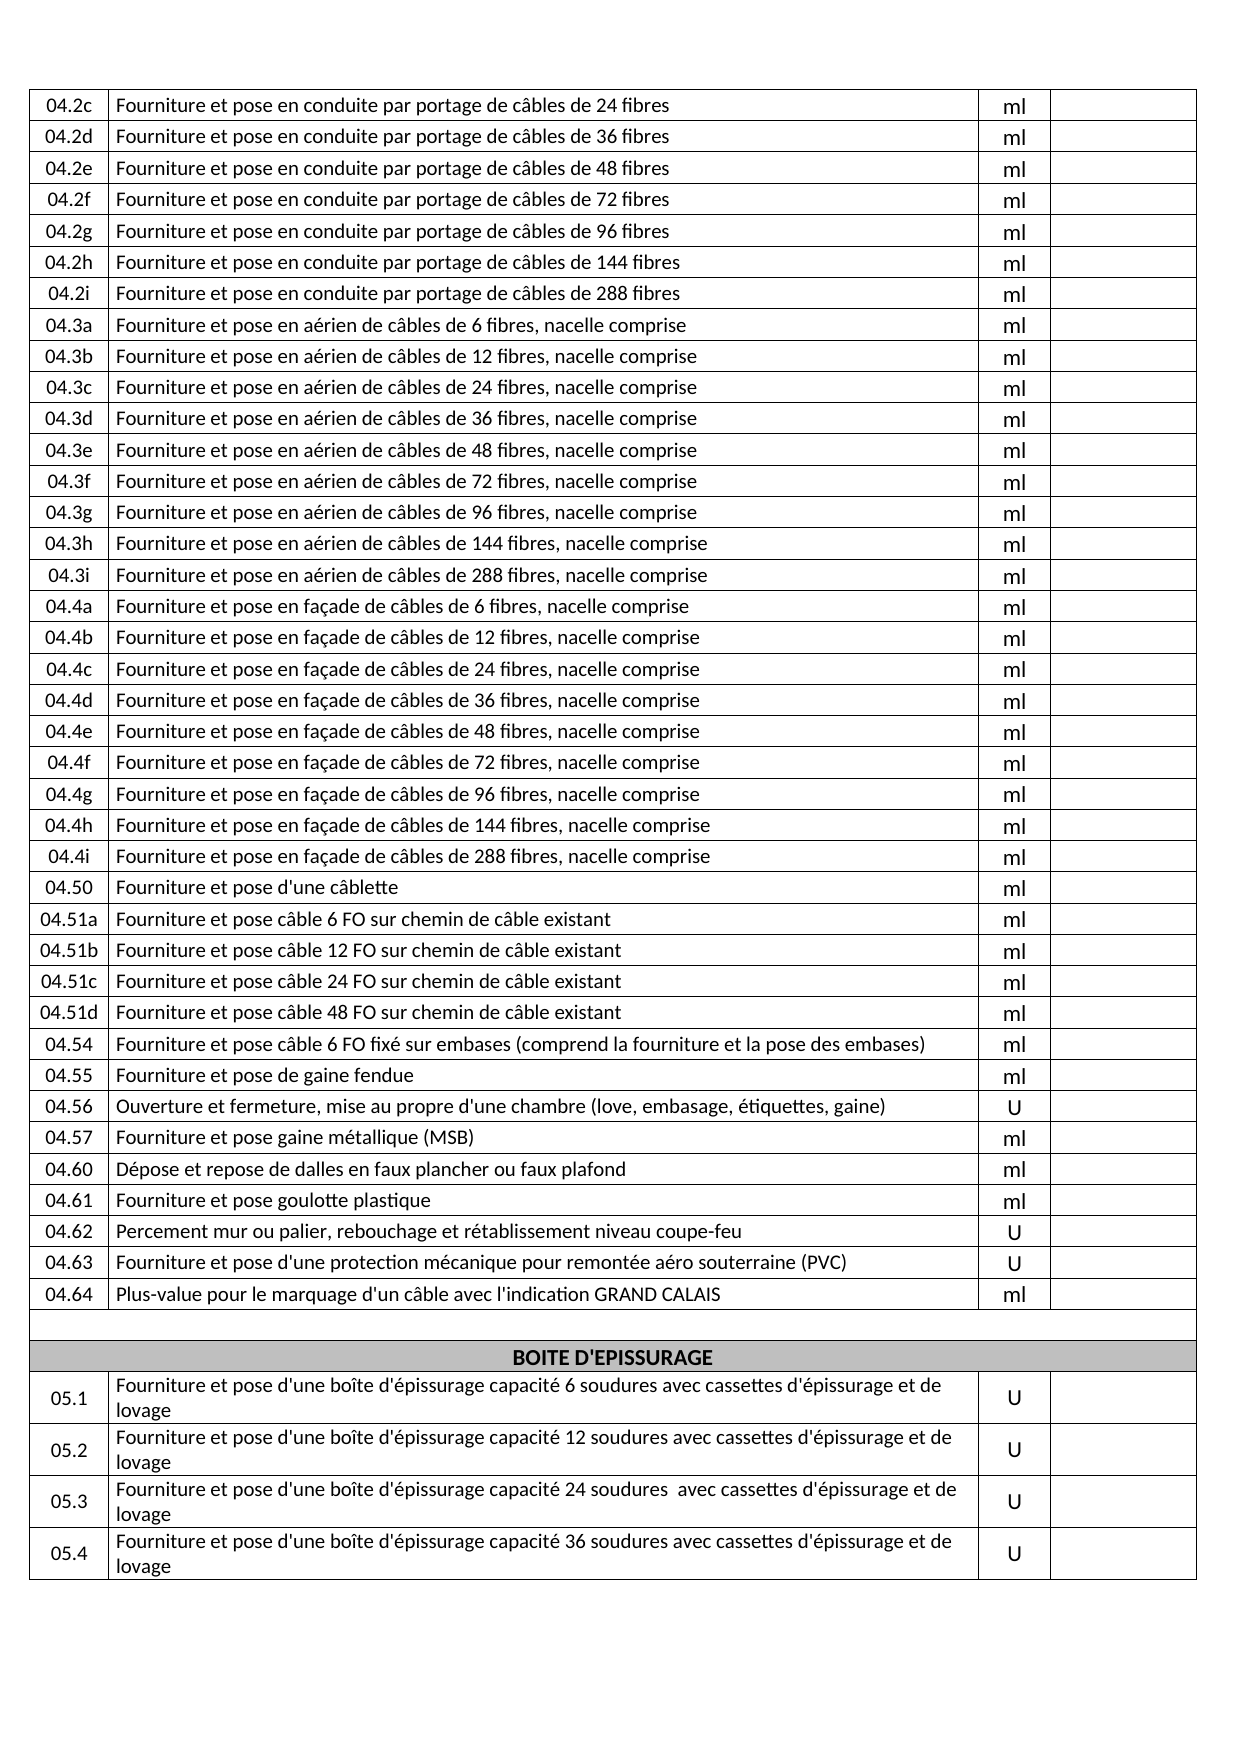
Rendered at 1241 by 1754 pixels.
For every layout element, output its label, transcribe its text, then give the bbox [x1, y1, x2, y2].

table_cell 04.4h [30, 810, 108, 840]
table_cell Fourniture et pose d'une boîte d'épissurage capacité 6 soudures avec cassettes d'épissurage et de lovage [109, 1372, 978, 1423]
table_cell ml [979, 622, 1050, 652]
table_cell Fourniture et pose en aérien de câbles de 288 fibres, nacelle comprise [109, 560, 978, 590]
table_cell ml [979, 372, 1050, 402]
table_cell 04.3c [30, 372, 108, 402]
table_cell ml [979, 309, 1050, 339]
table_cell Fourniture et pose en conduite par portage de câbles de 72 fibres [109, 184, 978, 214]
table_cell ml [979, 1154, 1050, 1184]
table_cell [1051, 1279, 1196, 1309]
table_cell 04.3e [30, 434, 108, 464]
table_cell Fourniture et pose en façade de câbles de 288 fibres, nacelle comprise [109, 841, 978, 871]
table_cell 04.3a [30, 309, 108, 339]
table_cell [1051, 1154, 1196, 1184]
table_cell ml [979, 90, 1050, 120]
table_cell 04.2i [30, 278, 108, 308]
table_cell Fourniture et pose d'une câblette [109, 872, 978, 902]
table_cell ml [979, 184, 1050, 214]
table_cell 04.3g [30, 497, 108, 527]
table_cell [1051, 1216, 1196, 1246]
table_cell Ouverture et fermeture, mise au propre d'une chambre (love, embasage, étiquettes, gaine) [109, 1091, 978, 1121]
table_cell [1051, 560, 1196, 590]
table_cell [1051, 497, 1196, 527]
table_cell [1051, 466, 1196, 496]
table_cell Fourniture et pose en aérien de câbles de 48 fibres, nacelle comprise [109, 434, 978, 464]
table_cell [1051, 997, 1196, 1027]
table_cell ml [979, 685, 1050, 715]
table_cell 05.4 [30, 1528, 108, 1579]
table_cell ml [979, 403, 1050, 433]
table_cell Fourniture et pose en conduite par portage de câbles de 24 fibres [109, 90, 978, 120]
table_cell [1051, 591, 1196, 621]
table_cell 04.3h [30, 528, 108, 559]
table_cell Fourniture et pose en façade de câbles de 144 fibres, nacelle comprise [109, 810, 978, 840]
table_cell 04.3i [30, 560, 108, 590]
table_cell ml [979, 591, 1050, 621]
table_cell [1051, 716, 1196, 746]
table_cell 04.51d [30, 997, 108, 1027]
table_cell [1051, 1247, 1196, 1277]
table_cell 04.4e [30, 716, 108, 746]
table_cell U [979, 1216, 1050, 1246]
table_cell [1051, 1528, 1196, 1579]
table_cell Fourniture et pose câble 6 FO sur chemin de câble existant [109, 904, 978, 934]
table_cell Fourniture et pose câble 12 FO sur chemin de câble existant [109, 935, 978, 965]
table_cell Fourniture et pose en façade de câbles de 72 fibres, nacelle comprise [109, 747, 978, 777]
table_cell Fourniture et pose d'une boîte d'épissurage capacité 24 soudures avec cassettes d'épissurage et de lovage [109, 1476, 978, 1527]
table_cell ml [979, 497, 1050, 527]
table_cell 04.51c [30, 966, 108, 996]
table_cell 05.1 [30, 1372, 108, 1423]
table_cell 05.2 [30, 1424, 108, 1475]
table_cell 04.4b [30, 622, 108, 652]
table_cell ml [979, 528, 1050, 559]
table_cell [1051, 278, 1196, 308]
table_cell U [979, 1528, 1050, 1579]
table_cell 04.63 [30, 1247, 108, 1277]
table_cell 04.4d [30, 685, 108, 715]
table_cell [1051, 309, 1196, 339]
table_cell ml [979, 779, 1050, 809]
table_cell 04.57 [30, 1122, 108, 1152]
table_cell [1051, 747, 1196, 777]
table_cell ml [979, 904, 1050, 934]
table_cell ml [979, 434, 1050, 464]
table_cell [1051, 247, 1196, 277]
table_cell Fourniture et pose en aérien de câbles de 24 fibres, nacelle comprise [109, 372, 978, 402]
table_cell 04.64 [30, 1279, 108, 1309]
table_cell ml [979, 247, 1050, 277]
table_cell Fourniture et pose en aérien de câbles de 72 fibres, nacelle comprise [109, 466, 978, 496]
table_cell ml [979, 966, 1050, 996]
table_cell 04.4g [30, 779, 108, 809]
table_cell [1051, 372, 1196, 402]
table_cell Fourniture et pose câble 48 FO sur chemin de câble existant [109, 997, 978, 1027]
table_cell U [979, 1091, 1050, 1121]
table_cell Fourniture et pose en aérien de câbles de 6 fibres, nacelle comprise [109, 309, 978, 339]
table_cell Fourniture et pose en conduite par portage de câbles de 48 fibres [109, 152, 978, 183]
table_cell Fourniture et pose en aérien de câbles de 144 fibres, nacelle comprise [109, 528, 978, 559]
table_cell 04.3b [30, 341, 108, 371]
table_cell Fourniture et pose en façade de câbles de 24 fibres, nacelle comprise [109, 654, 978, 684]
table_cell [1051, 1060, 1196, 1090]
table_cell ml [979, 152, 1050, 183]
table_cell [1051, 935, 1196, 965]
table_cell ml [979, 121, 1050, 151]
table_cell [1051, 215, 1196, 246]
table_cell Fourniture et pose en conduite par portage de câbles de 288 fibres [109, 278, 978, 308]
table_cell Fourniture et pose gaine métallique (MSB) [109, 1122, 978, 1152]
table_cell U [979, 1424, 1050, 1475]
table_cell Dépose et repose de dalles en faux plancher ou faux plafond [109, 1154, 978, 1184]
table_cell ml [979, 560, 1050, 590]
table_cell 04.2e [30, 152, 108, 183]
table_cell 04.2d [30, 121, 108, 151]
table_cell [1051, 1372, 1196, 1423]
table_cell 04.56 [30, 1091, 108, 1121]
table_cell U [979, 1476, 1050, 1527]
table_cell Fourniture et pose en façade de câbles de 12 fibres, nacelle comprise [109, 622, 978, 652]
table_cell Fourniture et pose d'une protection mécanique pour remontée aéro souterraine (PVC) [109, 1247, 978, 1277]
table_cell [1051, 90, 1196, 120]
table_cell 04.2f [30, 184, 108, 214]
table_cell ml [979, 341, 1050, 371]
table_cell [1051, 1122, 1196, 1152]
table_cell Fourniture et pose en aérien de câbles de 36 fibres, nacelle comprise [109, 403, 978, 433]
table_cell Fourniture et pose câble 24 FO sur chemin de câble existant [109, 966, 978, 996]
table_cell [1051, 434, 1196, 464]
table_cell Fourniture et pose goulotte plastique [109, 1185, 978, 1215]
table_cell [1051, 121, 1196, 151]
table_cell Percement mur ou palier, rebouchage et rétablissement niveau coupe-feu [109, 1216, 978, 1246]
table_cell 05.3 [30, 1476, 108, 1527]
table_cell 04.50 [30, 872, 108, 902]
table_cell [1051, 152, 1196, 183]
table_cell 04.51b [30, 935, 108, 965]
table_cell 04.61 [30, 1185, 108, 1215]
table_cell 04.4i [30, 841, 108, 871]
table_cell [1051, 654, 1196, 684]
table_cell [1051, 1185, 1196, 1215]
table_cell Fourniture et pose en façade de câbles de 48 fibres, nacelle comprise [109, 716, 978, 746]
table_cell Fourniture et pose en conduite par portage de câbles de 36 fibres [109, 121, 978, 151]
table_cell Fourniture et pose d'une boîte d'épissurage capacité 36 soudures avec cassettes d'épissurage et de lovage [109, 1528, 978, 1579]
table_cell [1051, 622, 1196, 652]
table_cell 04.2c [30, 90, 108, 120]
table_cell ml [979, 1029, 1050, 1059]
table_cell ml [979, 466, 1050, 496]
table_cell [1051, 685, 1196, 715]
table_cell Fourniture et pose en façade de câbles de 96 fibres, nacelle comprise [109, 779, 978, 809]
table_cell ml [979, 1279, 1050, 1309]
table_cell 04.60 [30, 1154, 108, 1184]
table_cell Fourniture et pose en aérien de câbles de 96 fibres, nacelle comprise [109, 497, 978, 527]
table_cell ml [979, 1185, 1050, 1215]
table_cell 04.62 [30, 1216, 108, 1246]
table_cell ml [979, 716, 1050, 746]
table_cell 04.4f [30, 747, 108, 777]
table_cell U [979, 1247, 1050, 1277]
table_cell [1051, 528, 1196, 559]
table_cell ml [979, 997, 1050, 1027]
table_cell [1051, 872, 1196, 902]
table_cell 04.55 [30, 1060, 108, 1090]
table_cell ml [979, 872, 1050, 902]
table_cell 04.3f [30, 466, 108, 496]
table_cell [1051, 1029, 1196, 1059]
table_cell ml [979, 1122, 1050, 1152]
table_cell 04.54 [30, 1029, 108, 1059]
table_cell ml [979, 841, 1050, 871]
table_cell ml [979, 935, 1050, 965]
table_cell 04.4c [30, 654, 108, 684]
table_cell 04.3d [30, 403, 108, 433]
table_cell Fourniture et pose en façade de câbles de 6 fibres, nacelle comprise [109, 591, 978, 621]
table_cell Fourniture et pose de gaine fendue [109, 1060, 978, 1090]
table_cell ml [979, 215, 1050, 246]
table_cell ml [979, 654, 1050, 684]
table_cell [30, 1310, 1196, 1340]
table_cell [1051, 1091, 1196, 1121]
table_cell Fourniture et pose câble 6 FO fixé sur embases (comprend la fourniture et la pose des embases) [109, 1029, 978, 1059]
table_cell [1051, 966, 1196, 996]
table_cell ml [979, 810, 1050, 840]
table_cell Fourniture et pose en conduite par portage de câbles de 96 fibres [109, 215, 978, 246]
table_cell [1051, 904, 1196, 934]
table_cell Fourniture et pose en conduite par portage de câbles de 144 fibres [109, 247, 978, 277]
table_cell [1051, 341, 1196, 371]
table_cell Fourniture et pose en aérien de câbles de 12 fibres, nacelle comprise [109, 341, 978, 371]
table_cell U [979, 1372, 1050, 1423]
table_cell 04.4a [30, 591, 108, 621]
table_cell Fourniture et pose d'une boîte d'épissurage capacité 12 soudures avec cassettes d'épissurage et de lovage [109, 1424, 978, 1475]
table_cell 04.2g [30, 215, 108, 246]
table_cell [1051, 184, 1196, 214]
table_cell [1051, 779, 1196, 809]
table_cell [1051, 1476, 1196, 1527]
table_cell 04.51a [30, 904, 108, 934]
table_cell [1051, 810, 1196, 840]
table_cell [1051, 1424, 1196, 1475]
table_cell [1051, 403, 1196, 433]
table_cell ml [979, 278, 1050, 308]
table_cell [1051, 841, 1196, 871]
table_cell Fourniture et pose en façade de câbles de 36 fibres, nacelle comprise [109, 685, 978, 715]
table_cell ml [979, 747, 1050, 777]
table_cell ml [979, 1060, 1050, 1090]
table_cell BOITE D'EPISSURAGE [30, 1341, 1196, 1371]
table_cell Plus-value pour le marquage d'un câble avec l'indication GRAND CALAIS [109, 1279, 978, 1309]
table_cell 04.2h [30, 247, 108, 277]
